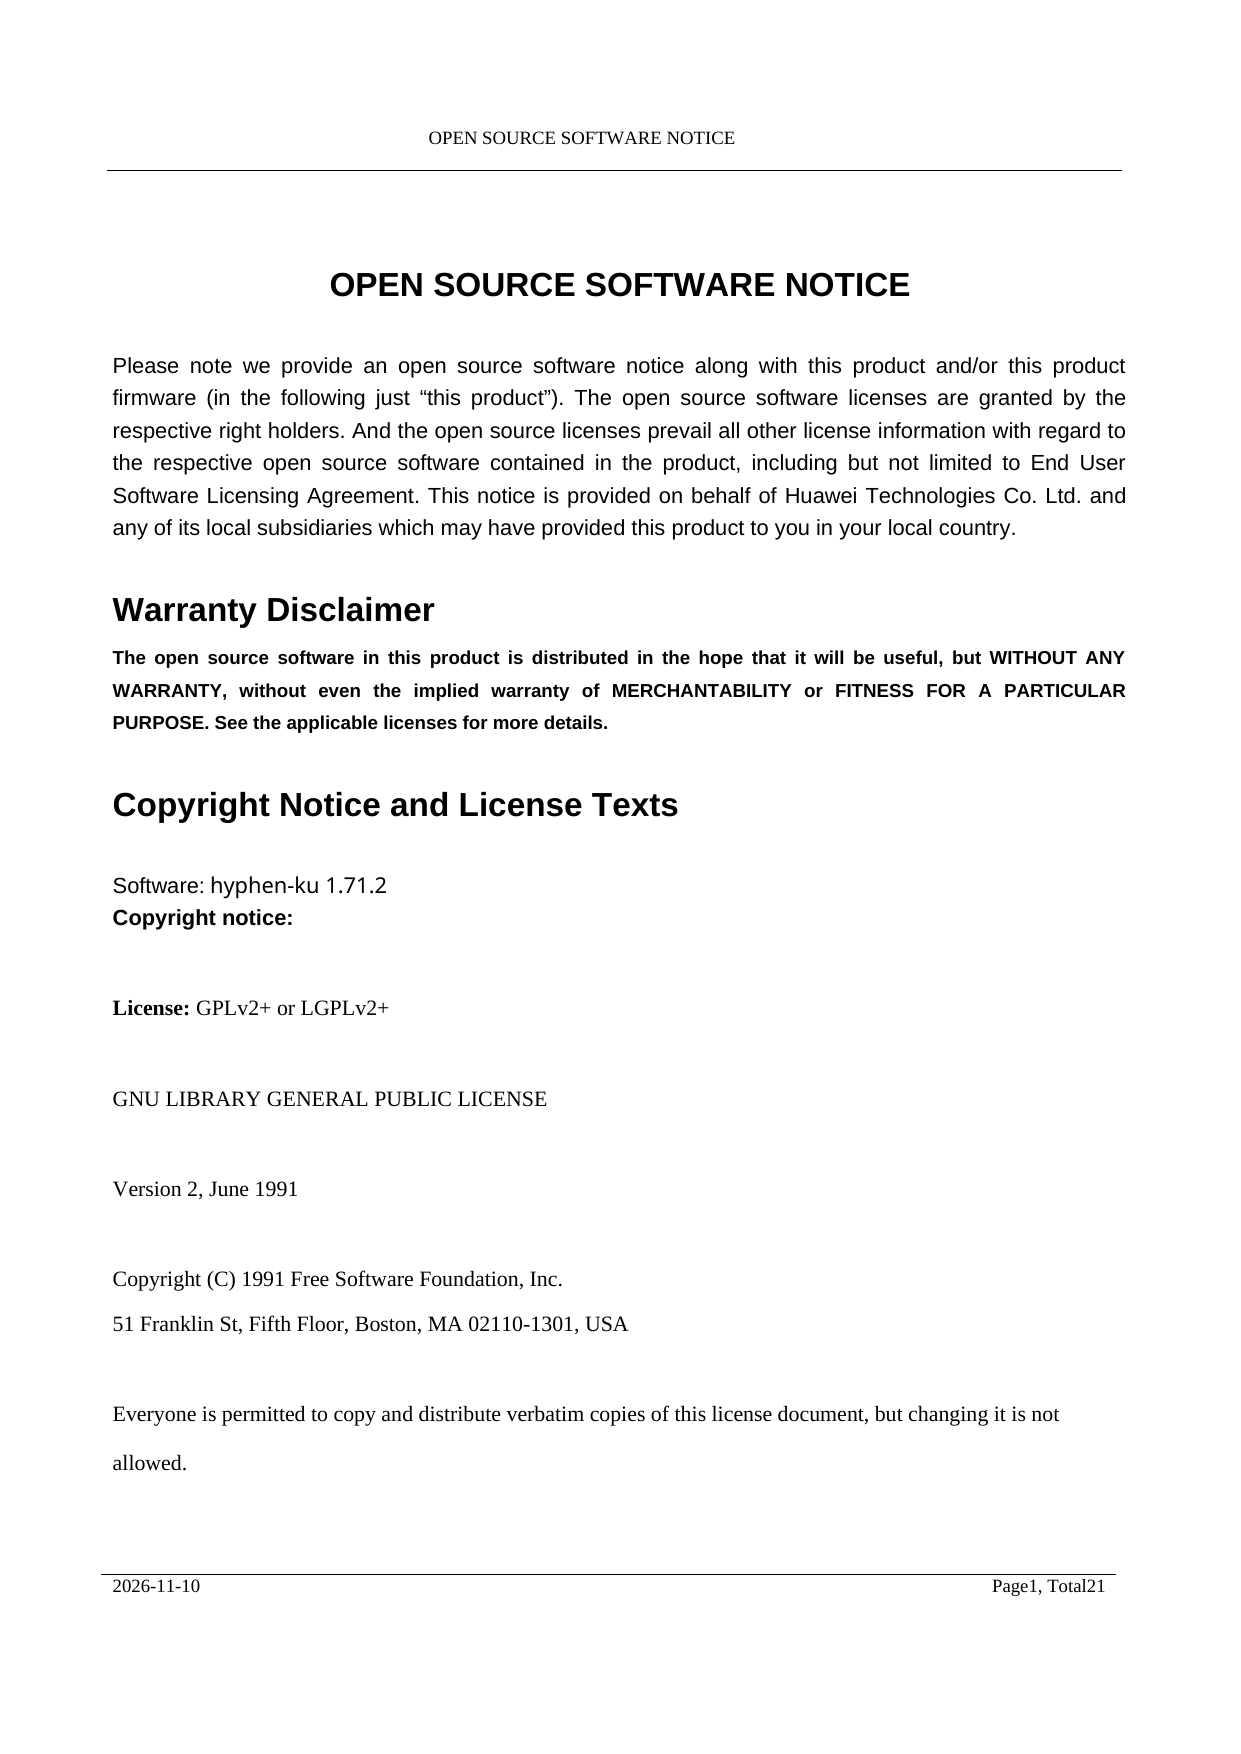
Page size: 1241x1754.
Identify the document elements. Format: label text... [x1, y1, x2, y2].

text Please note we provide an open source software notice along with this product and/or this product firmware (in the following just “this product”). The open source software licenses are granted by the respective right holders. And the open source licenses prevail all other license information with regard to the respective open source software contained in the product, including but not limited to End User Software Licensing Agreement. This notice is provided on behalf of Huawei Technologies Co. Ltd. and any of its local subsidiaries which may have provided this product to you in your local country. [112, 349, 1128, 544]
text Copyright (C) 1991 Free Software Foundation, Inc. [112, 1262, 1128, 1295]
text OPEN SOURCE SOFTWARE NOTICE [112, 251, 1128, 316]
text Software: hyphen-ku 1.71.2 [112, 869, 1128, 901]
text The open source software in this product is distributed in the hope that it will be useful, but WITHOUT ANY WARRANTY, without even the implied warranty of MERCHANTABILITY or FITNESS FOR A PARTICULAR PURPOSE. See the applicable licenses for more details. [112, 641, 1128, 739]
text Everyone is permitted to copy and distribute verbatim copies of this license document, but changing it is not allowed. [112, 1398, 1128, 1479]
text 51 Franklin St, Fifth Floor, Boston, MA 02110-1301, USA [112, 1307, 1128, 1340]
text Warranty Disclaimer [112, 576, 1128, 641]
text Copyright notice: [112, 901, 1128, 934]
text Version 2, June 1991 [112, 1172, 1128, 1204]
text GNU LIBRARY GENERAL PUBLIC LICENSE [112, 1082, 1128, 1114]
text Copyright Notice and License Texts [112, 771, 1128, 836]
text License: GPLv2+ or LGPLv2+ [112, 992, 1128, 1024]
